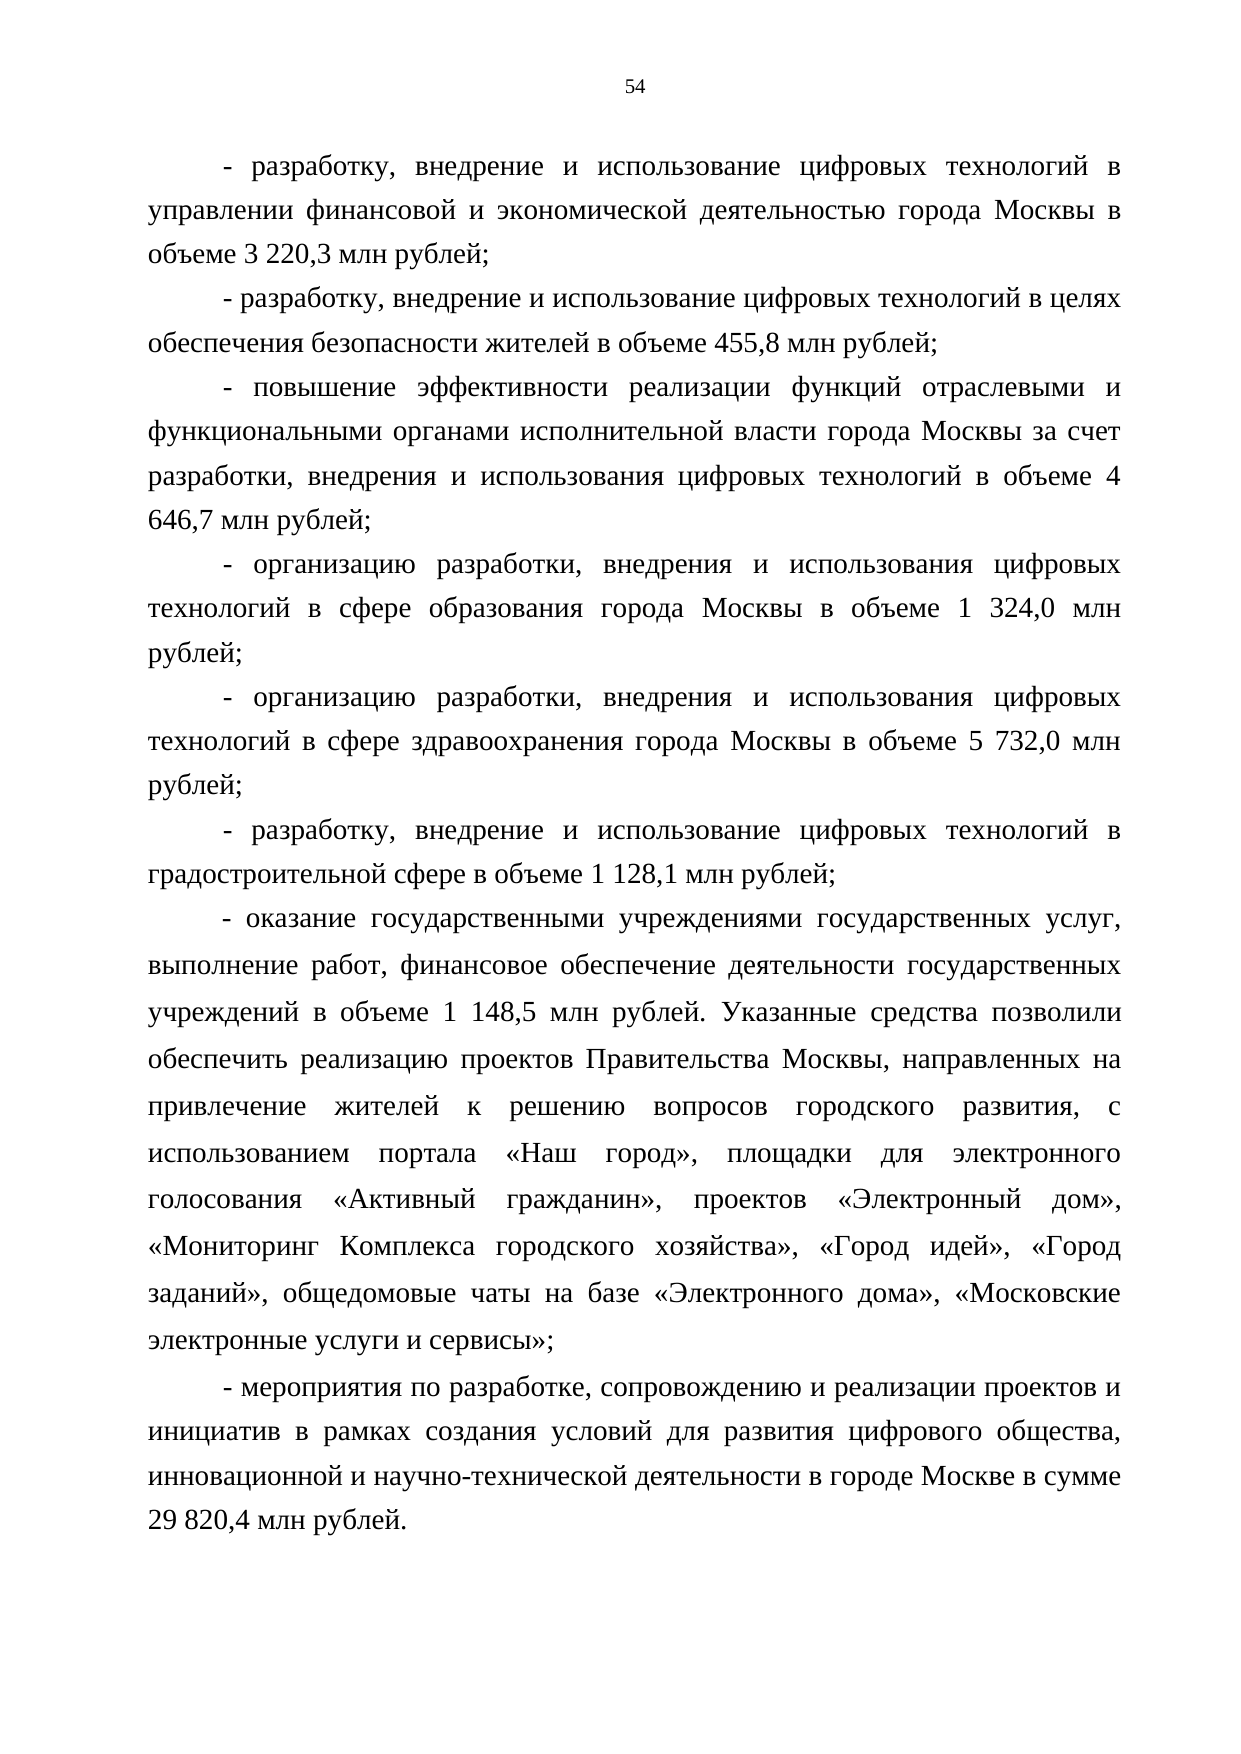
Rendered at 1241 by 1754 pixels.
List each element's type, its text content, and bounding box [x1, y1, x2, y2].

text - разработку, внедрение и использование цифровых технологий в целях обеспечения безопасности жителей в объеме 455,8 млн рублей; [148, 281, 1122, 358]
text - оказание государственными учреждениями государственных услуг, выполнение работ, финансовое обеспечение деятельности государственных учреждений в объеме 1 148,5 млн рублей. Указанные средства позволили обеспечить реализацию проектов Правительства Москвы, направленных на привлечение жителей к решению вопросов городского развития, с использованием портала «Наш город», площадки для электронного голосования «Активный гражданин», проектов «Электронный дом», «Мониторинг Комплекса городского хозяйства», «Город идей», «Город заданий», общедомовые чаты на базе «Электронного дома», «Московские электронные услуги и сервисы»; [148, 900, 1122, 1356]
text - повышение эффективности реализации функций отраслевыми и функциональными органами исполнительной власти города Москвы за счет разработки, внедрения и использования цифровых технологий в объеме 4 646,7 млн рублей; [148, 369, 1122, 535]
text - организацию разработки, внедрения и использования цифровых технологий в сфере здравоохранения города Москвы в объеме 5 732,0 млн рублей; [148, 679, 1122, 801]
text - организацию разработки, внедрения и использования цифровых технологий в сфере образования города Москвы в объеме 1 324,0 млн рублей; [148, 546, 1122, 668]
text - разработку, внедрение и использование цифровых технологий в управлении финансовой и экономической деятельностью города Москвы в объеме 3 220,3 млн рублей; [148, 148, 1122, 270]
text - разработку, внедрение и использование цифровых технологий в градостроительной сфере в объеме 1 128,1 млн рублей; [148, 812, 1122, 889]
text - мероприятия по разработке, сопровождению и реализации проектов и инициатив в рамках создания условий для развития цифрового общества, инновационной и научно-технической деятельности в городе Москве в сумме 29 820,4 млн рублей. [148, 1369, 1122, 1535]
